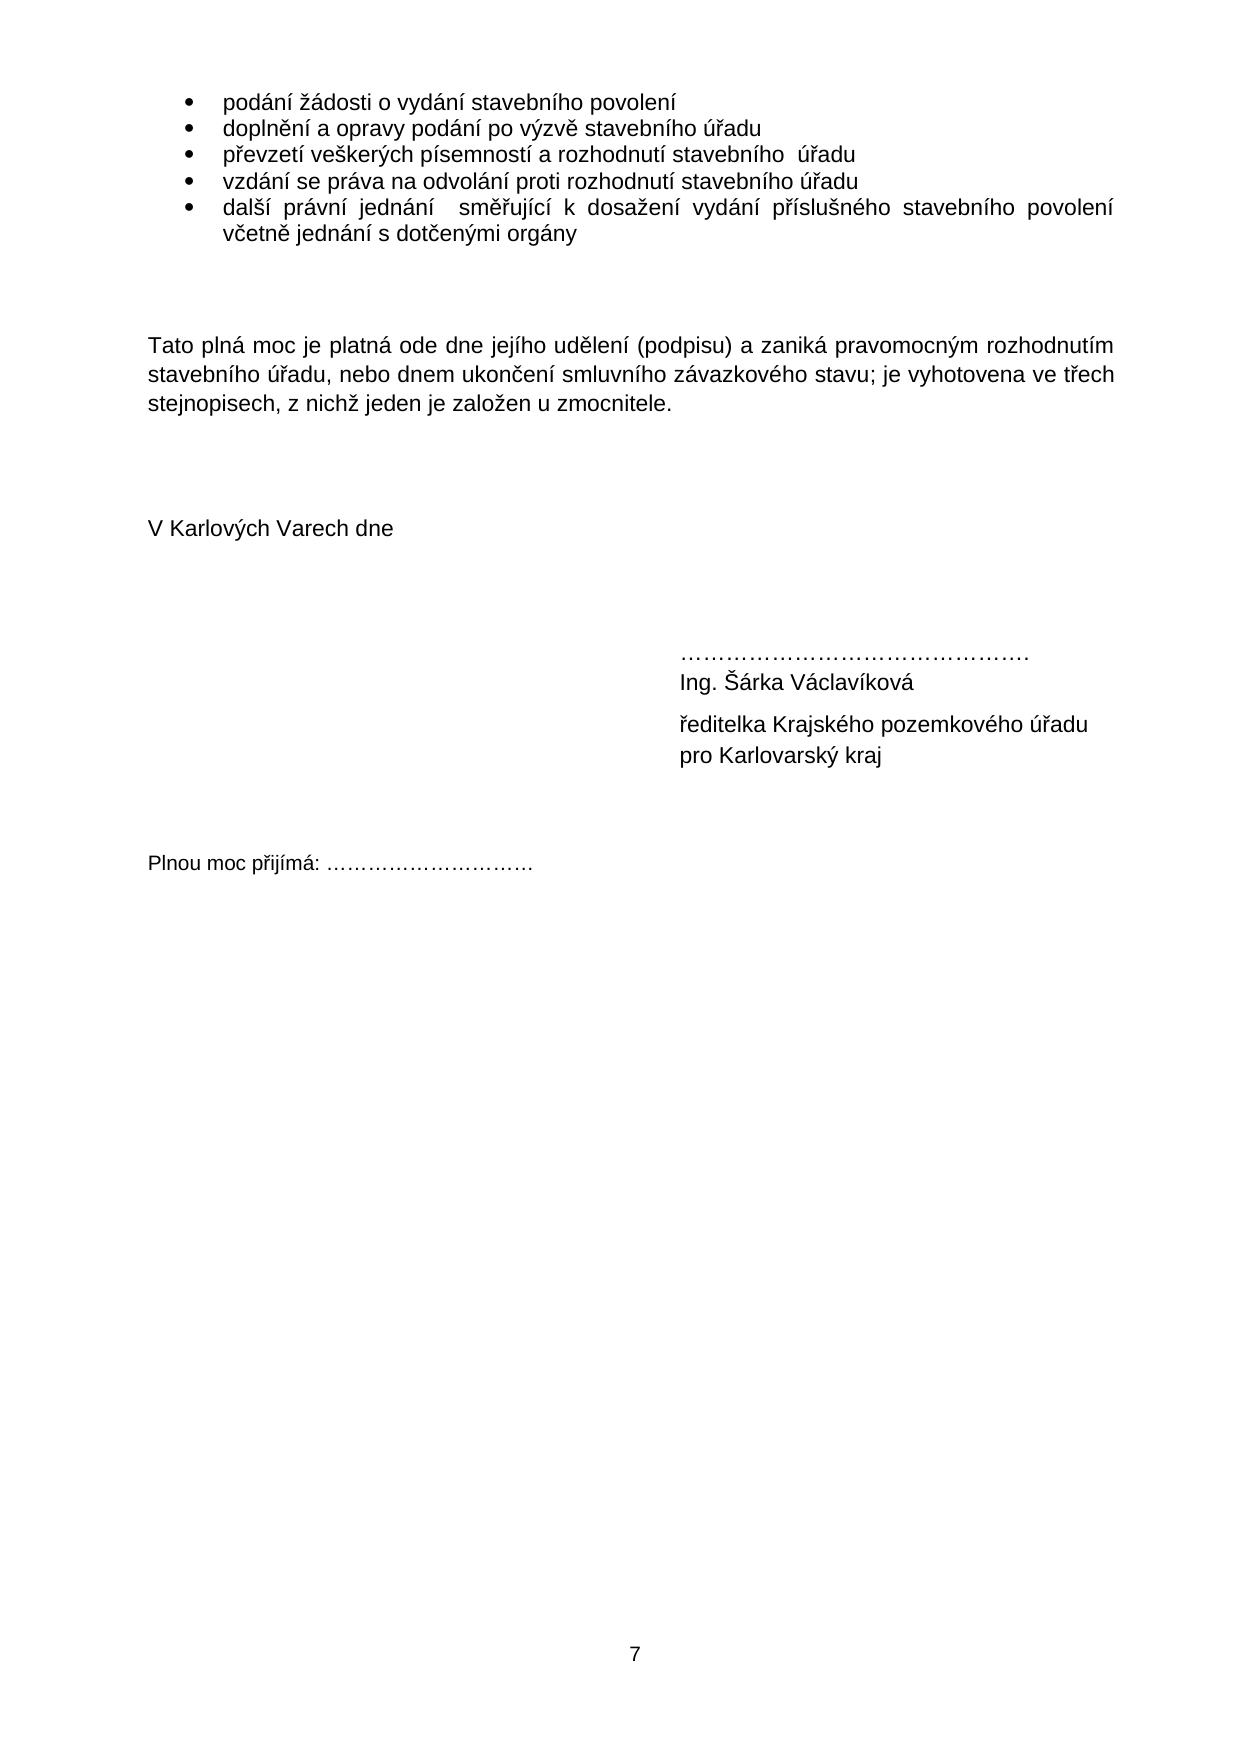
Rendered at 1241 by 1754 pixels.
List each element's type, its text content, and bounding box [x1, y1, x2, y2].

list vzdání se práva na odvolání proti rozhodnutí stavebního úřadu [185, 168, 1115, 194]
list doplnění a opravy podání po výzvě stavebního úřadu [185, 115, 1115, 141]
list podání žádosti o vydání stavebního povolení [185, 89, 1115, 115]
text V Karlových Varech dne [148, 513, 1115, 543]
text ředitelka Krajského pozemkového úřadu pro Karlovarský kraj [679, 711, 1122, 768]
text Tato plná moc je platná ode dne jejího udělení (podpisu) a zaniká pravomocným rozhodnutím stavebního úřadu, nebo dnem ukončení smluvního závazkového stavu; je vyhotovena ve třech stejnopisech, z nichž jeden je založen u zmocnitele. [148, 330, 1115, 418]
list další právní jednání směřující k dosažení vydání příslušného stavebního povolení včetně jednání s dotčenými orgány [185, 194, 1115, 247]
text ………………………………………. Ing. Šárka Václavíková [679, 638, 1122, 695]
list převzetí veškerých písemností a rozhodnutí stavebního úřadu [185, 141, 1115, 168]
text Plnou moc přijímá: ………………………… [148, 851, 1122, 875]
